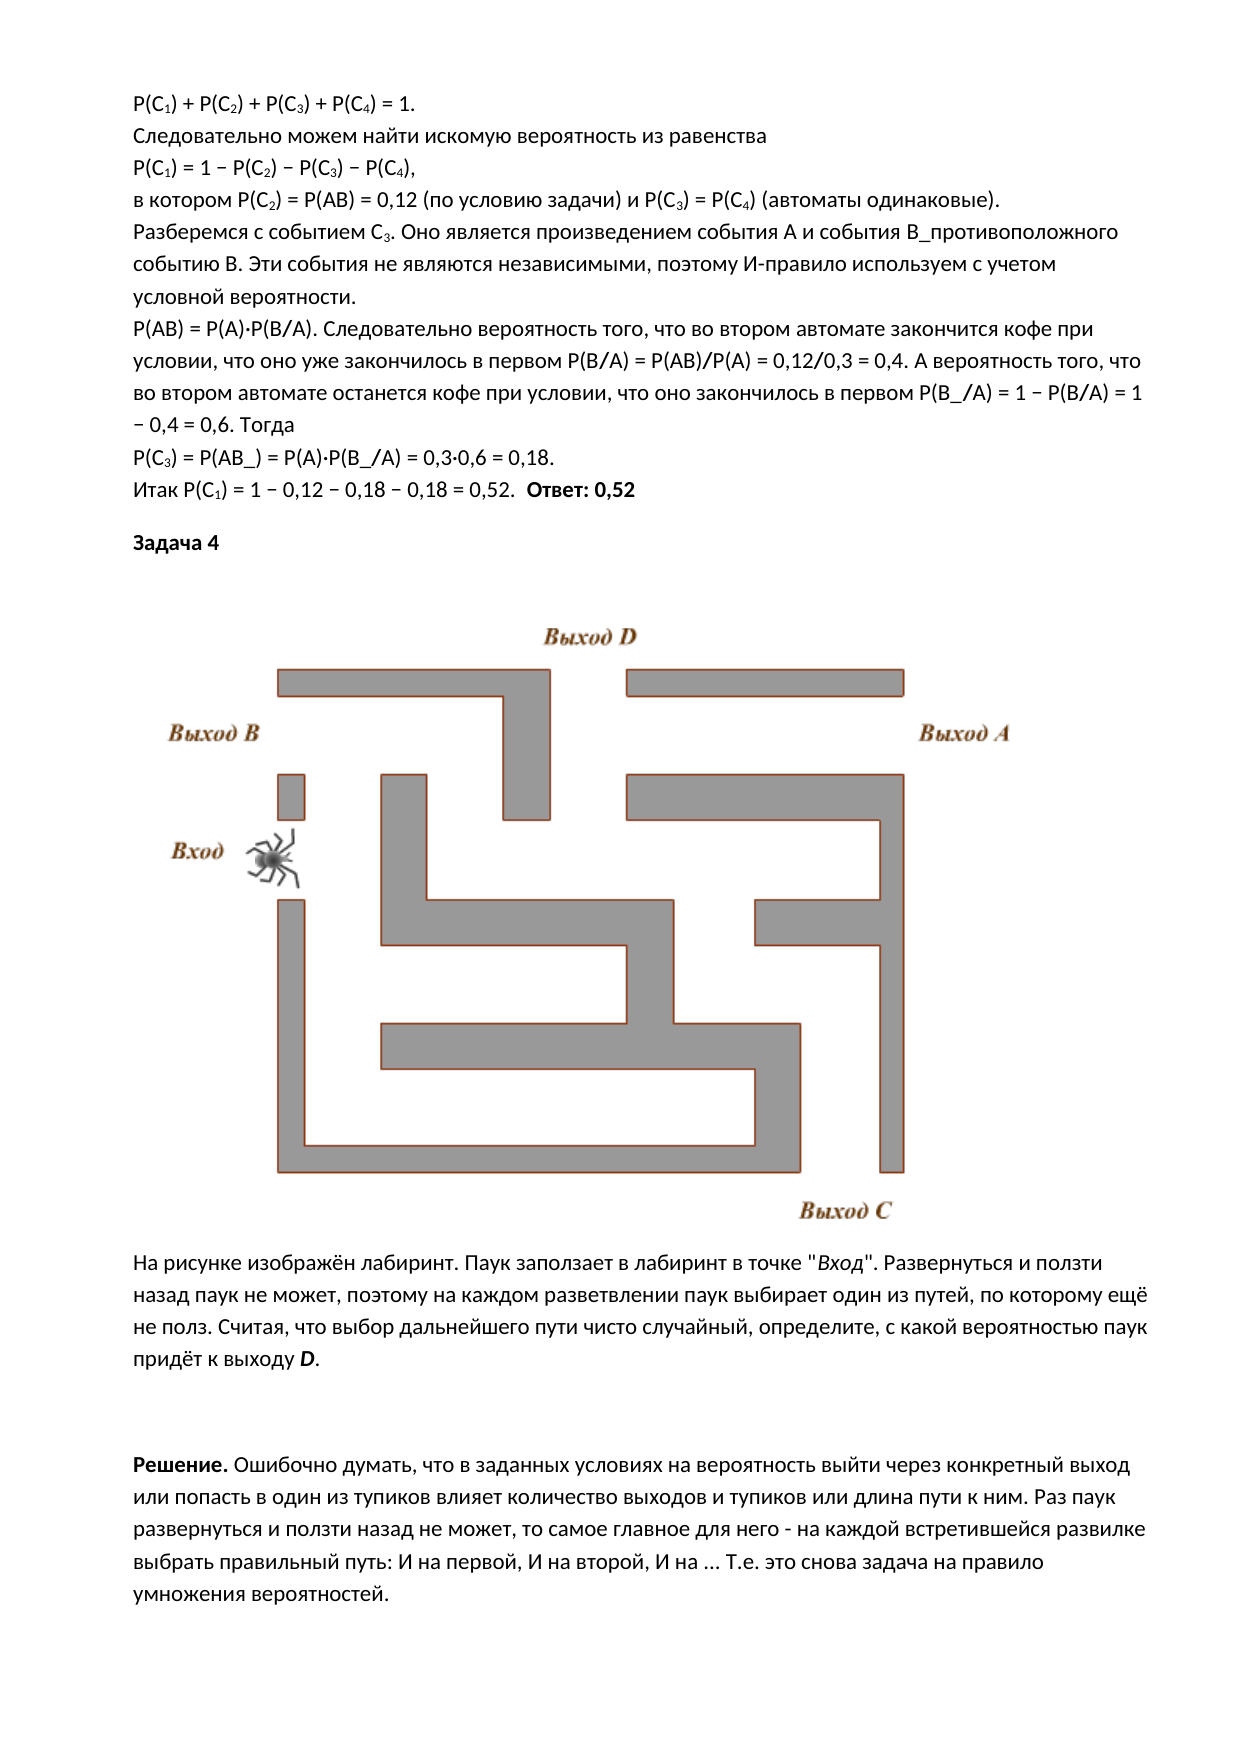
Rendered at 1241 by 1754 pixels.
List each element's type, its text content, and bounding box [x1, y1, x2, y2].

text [133, 89, 1152, 503]
picture [132, 581, 1047, 1244]
text Задача 4 [133, 528, 1152, 556]
text Решение. Ошибочно думать, что в заданных условиях на вероятность выйти через конкретный выход или попасть в один из тупиков влияет количество выходов и тупиков или длина пути к ним. Раз паук развернуться и ползти назад не может, то самое главное для него - на каждой встретившейся развилке выбрать правильный путь: И на первой, И на второй, И на ... Т.е. это снова задача на правило умножения вероятностей. [133, 1450, 1152, 1607]
